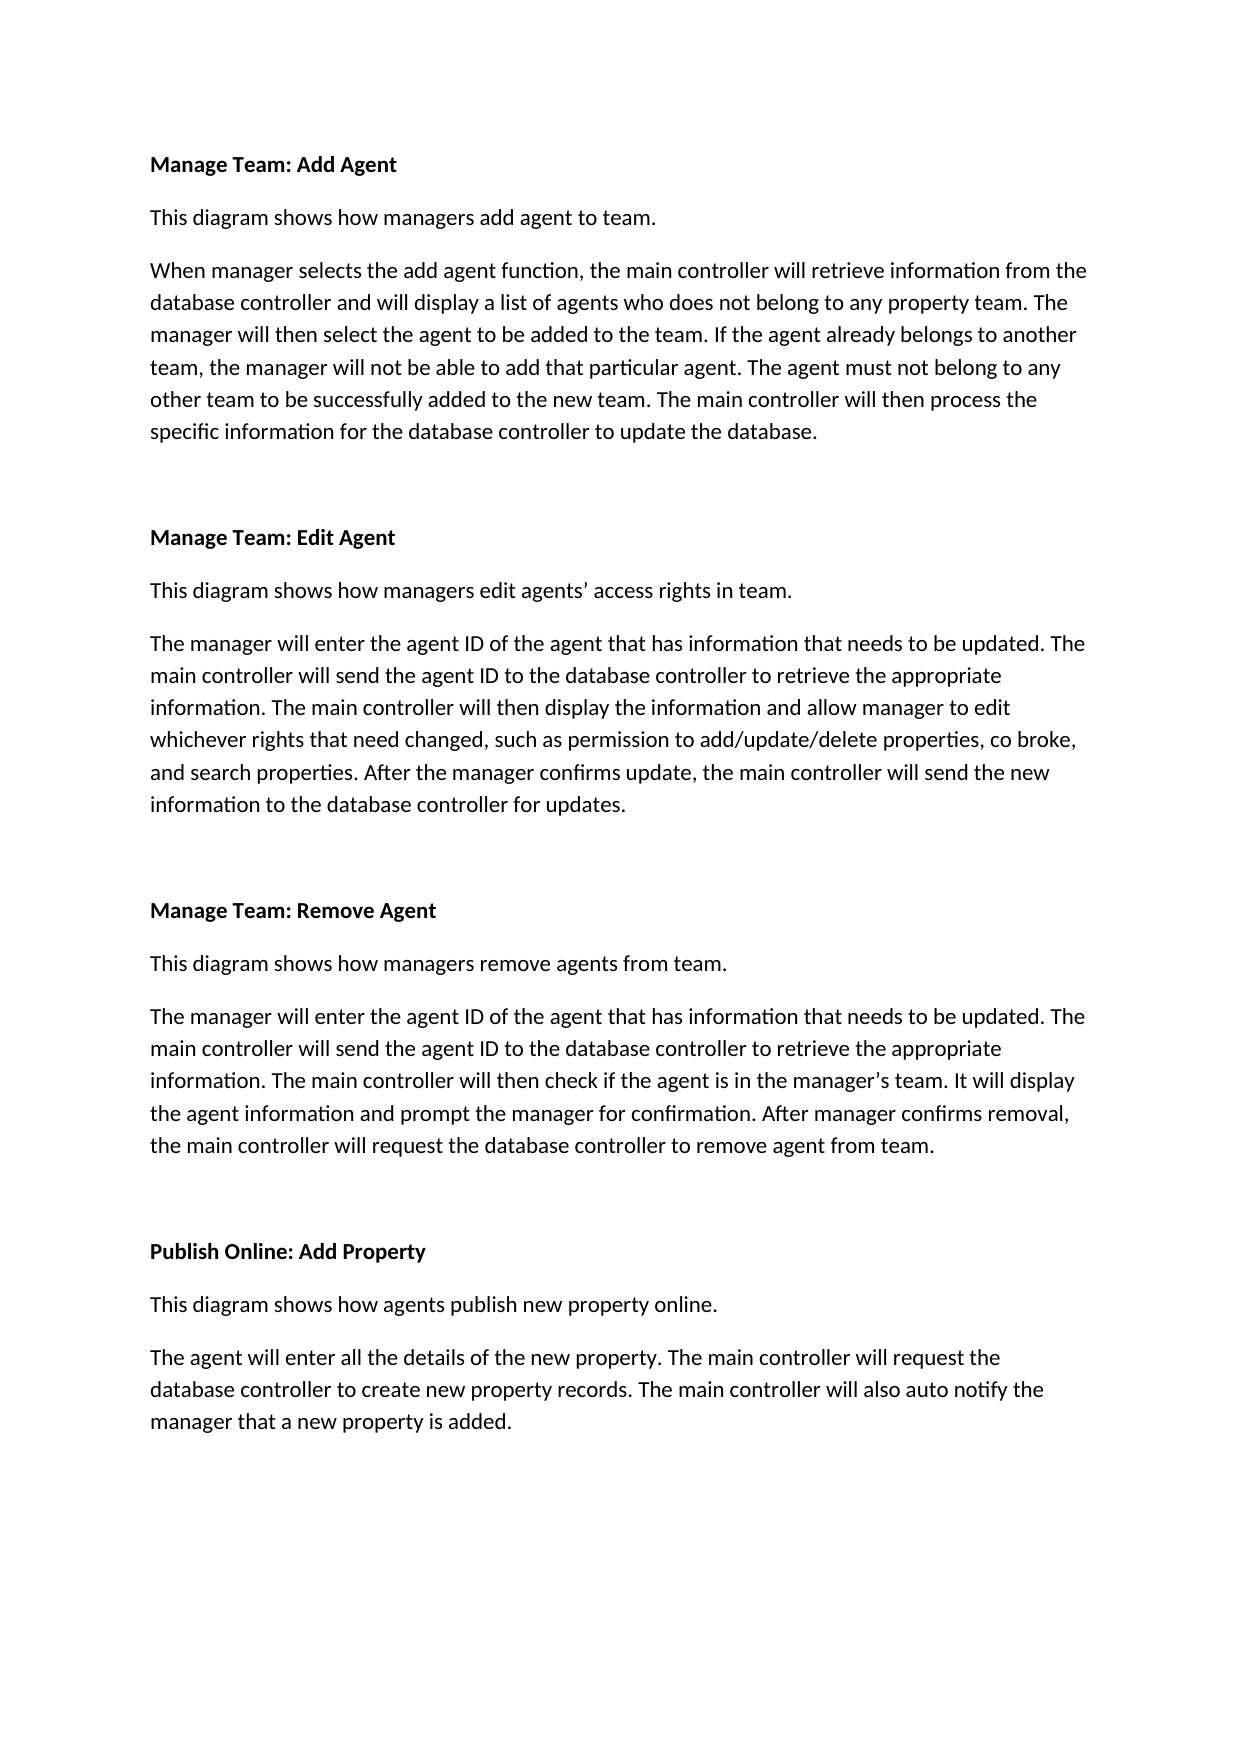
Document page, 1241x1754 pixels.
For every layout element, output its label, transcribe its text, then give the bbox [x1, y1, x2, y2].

text This diagram shows how managers edit agents’ access rights in team. [150, 576, 1090, 604]
text Manage Team: Edit Agent [150, 523, 1090, 551]
text Manage Team: Add Agent [150, 150, 1090, 178]
text This diagram shows how managers remove agents from team. [150, 949, 1090, 977]
text When manager selects the add agent function, the main controller will retrieve information from the database controller and will display a list of agents who does not belong to any property team. The manager will then select the agent to be added to the team. If the agent already belongs to another team, the manager will not be able to add that particular agent. The agent must not belong to any other team to be successfully added to the new team. The main controller will then process the specific information for the database controller to update the database. [150, 256, 1090, 445]
text Manage Team: Remove Agent [150, 896, 1090, 924]
text Publish Online: Add Property [150, 1237, 1090, 1265]
text This diagram shows how managers add agent to team. [150, 203, 1090, 231]
text The agent will enter all the details of the new property. The main controller will request the database controller to create new property records. The main controller will also auto notify the manager that a new property is added. [150, 1343, 1090, 1435]
text This diagram shows how agents publish new property online. [150, 1290, 1090, 1318]
text The manager will enter the agent ID of the agent that has information that needs to be updated. The main controller will send the agent ID to the database controller to retrieve the appropriate information. The main controller will then display the information and allow manager to edit whichever rights that need changed, such as permission to add/update/delete properties, co broke, and search properties. After the manager confirms update, the main controller will send the new information to the database controller for updates. [150, 629, 1090, 818]
text The manager will enter the agent ID of the agent that has information that needs to be updated. The main controller will send the agent ID to the database controller to retrieve the appropriate information. The main controller will then check if the agent is in the manager’s team. It will display the agent information and prompt the manager for confirmation. After manager confirms removal, the main controller will request the database controller to remove agent from team. [150, 1002, 1090, 1159]
